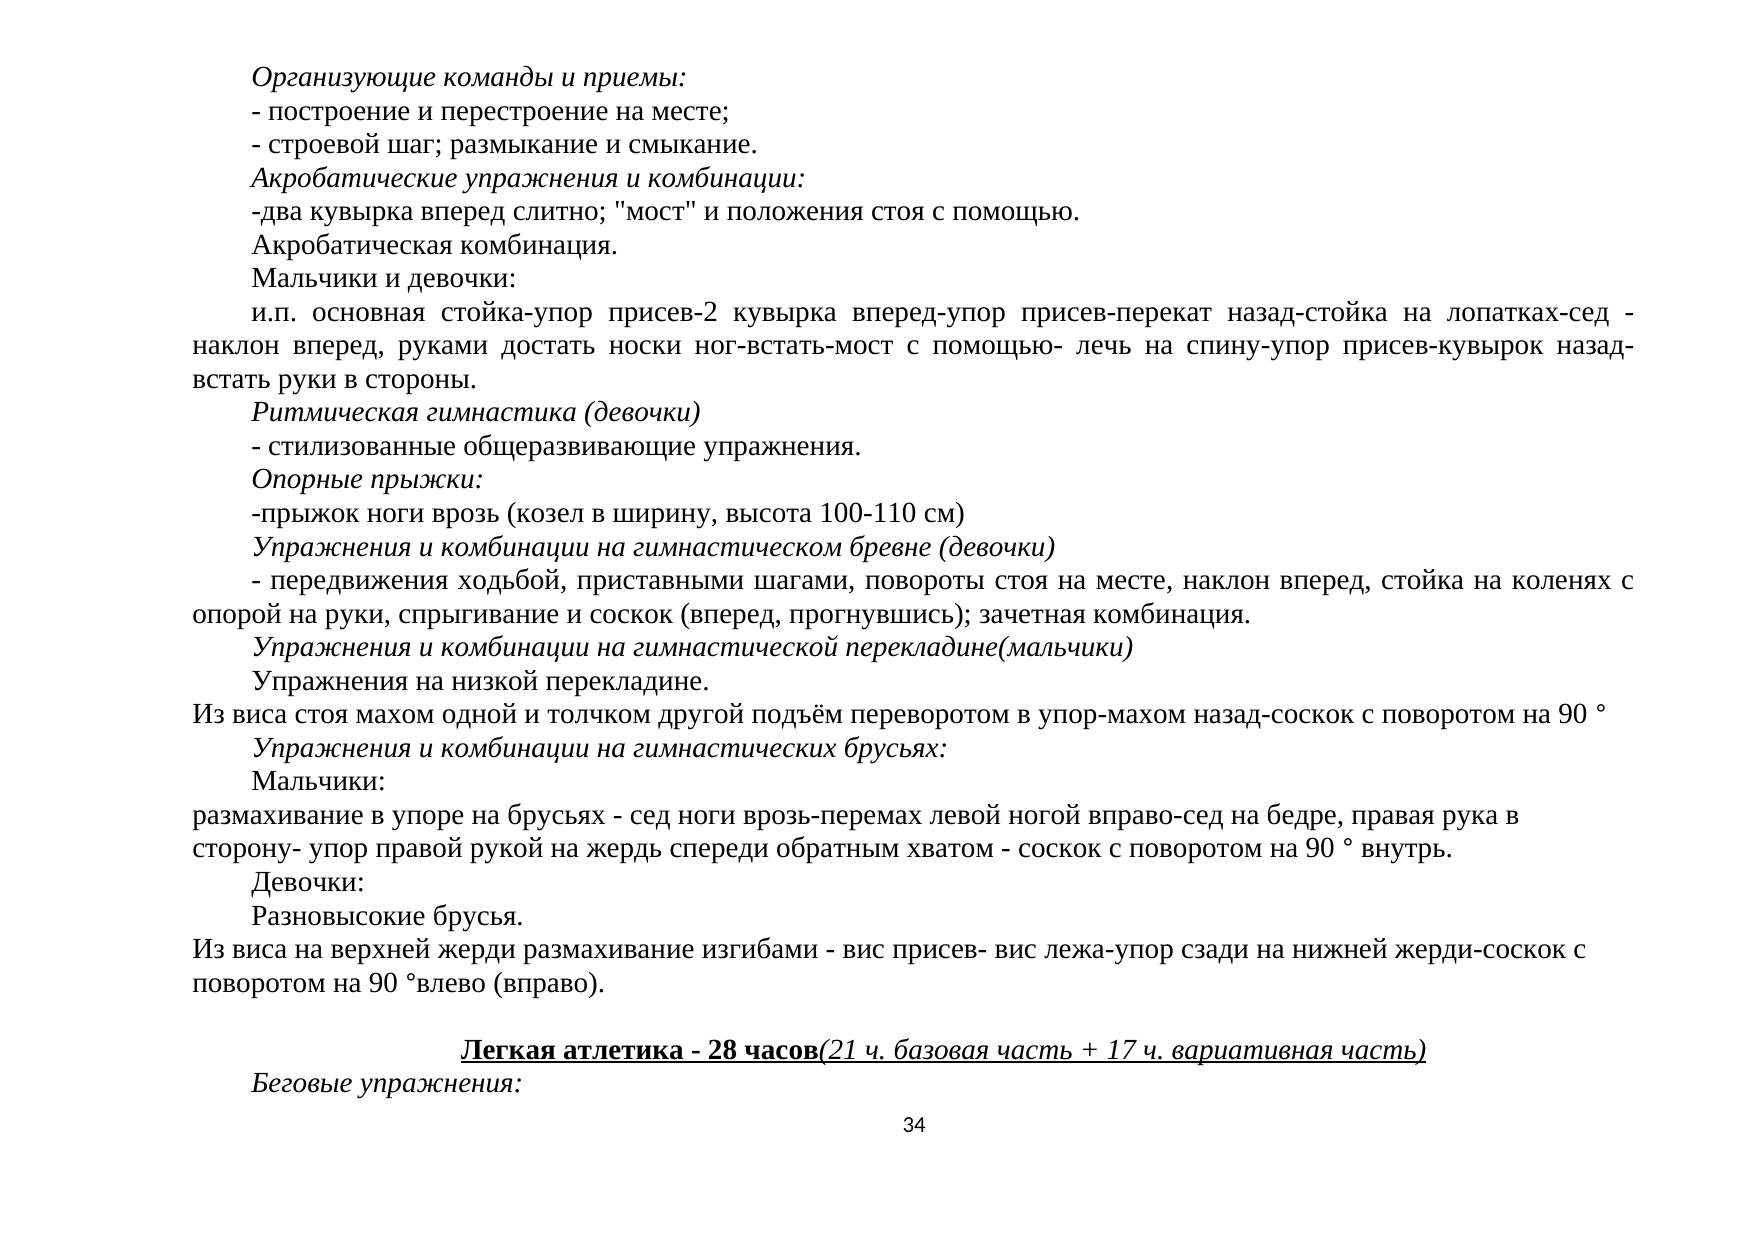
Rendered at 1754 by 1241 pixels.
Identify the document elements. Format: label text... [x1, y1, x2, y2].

text - построение и перестроение на месте; [192, 93, 1636, 126]
text Упражнения и комбинации на гимнастических брусьях: [192, 730, 1636, 763]
text - стилизованные общеразвивающие упражнения. [192, 428, 1636, 462]
text Мальчики: [192, 763, 1636, 797]
text размахивание в упоре на брусьях - сед ноги врозь-перемах левой ногой вправо-сед на бедре, правая рука в сторону- упор правой рукой на жердь спереди обратным хватом - соскок с поворотом на 90 ° внутрь. [192, 797, 1636, 864]
text Разновысокие брусья. [192, 898, 1636, 931]
text -прыжок ноги врозь (козел в ширину, высота 100-110 см) [192, 495, 1636, 529]
text Из виса на верхней жерди размахивание изгибами - вис присев- вис лежа-упор сзади на нижней жерди-соскок с поворотом на 90 °влево (вправо). [192, 931, 1636, 998]
text Мальчики и девочки: [192, 260, 1636, 294]
text -два кувырка вперед слитно; "мост" и положения стоя с помощью. [192, 193, 1636, 227]
text Ритмическая гимнастика (девочки) [192, 394, 1636, 428]
text Упражнения на низкой перекладине. [192, 663, 1636, 696]
text и.п. основная стойка-упор присев-2 кувырка вперед-упор присев-перекат назад-стойка на лопатках-сед -наклон вперед, руками достать носки ног-встать-мост с помощью- лечь на спину-упор присев-кувырок назад-встать руки в стороны. [192, 294, 1636, 394]
text Упражнения и комбинации на гимнастическом бревне (девочки) [192, 529, 1636, 562]
text Беговые упражнения: [192, 1065, 1636, 1099]
text Из виса стоя махом одной и толчком другой подъём переворотом в упор-махом назад-соскок с поворотом на 90 ° [192, 696, 1636, 730]
text Девочки: [192, 864, 1636, 898]
text Акробатическая комбинация. [192, 227, 1636, 260]
text Легкая атлетика - 28 часов(21 ч. базовая часть + 17 ч. вариативная часть) [192, 1032, 1636, 1065]
text Акробатические упражнения и комбинации: [192, 160, 1636, 193]
text Упражнения и комбинации на гимнастической перекладине(мальчики) [192, 629, 1636, 663]
text - передвижения ходьбой, приставными шагами, повороты стоя на месте, наклон вперед, стойка на коленях с опорой на руки, спрыгивание и соскок (вперед, прогнувшись); зачетная комбинация. [192, 562, 1636, 629]
text Организующие команды и приемы: [192, 59, 1636, 93]
text - строевой шаг; размыкание и смыкание. [192, 126, 1636, 160]
text Опорные прыжки: [192, 462, 1636, 495]
